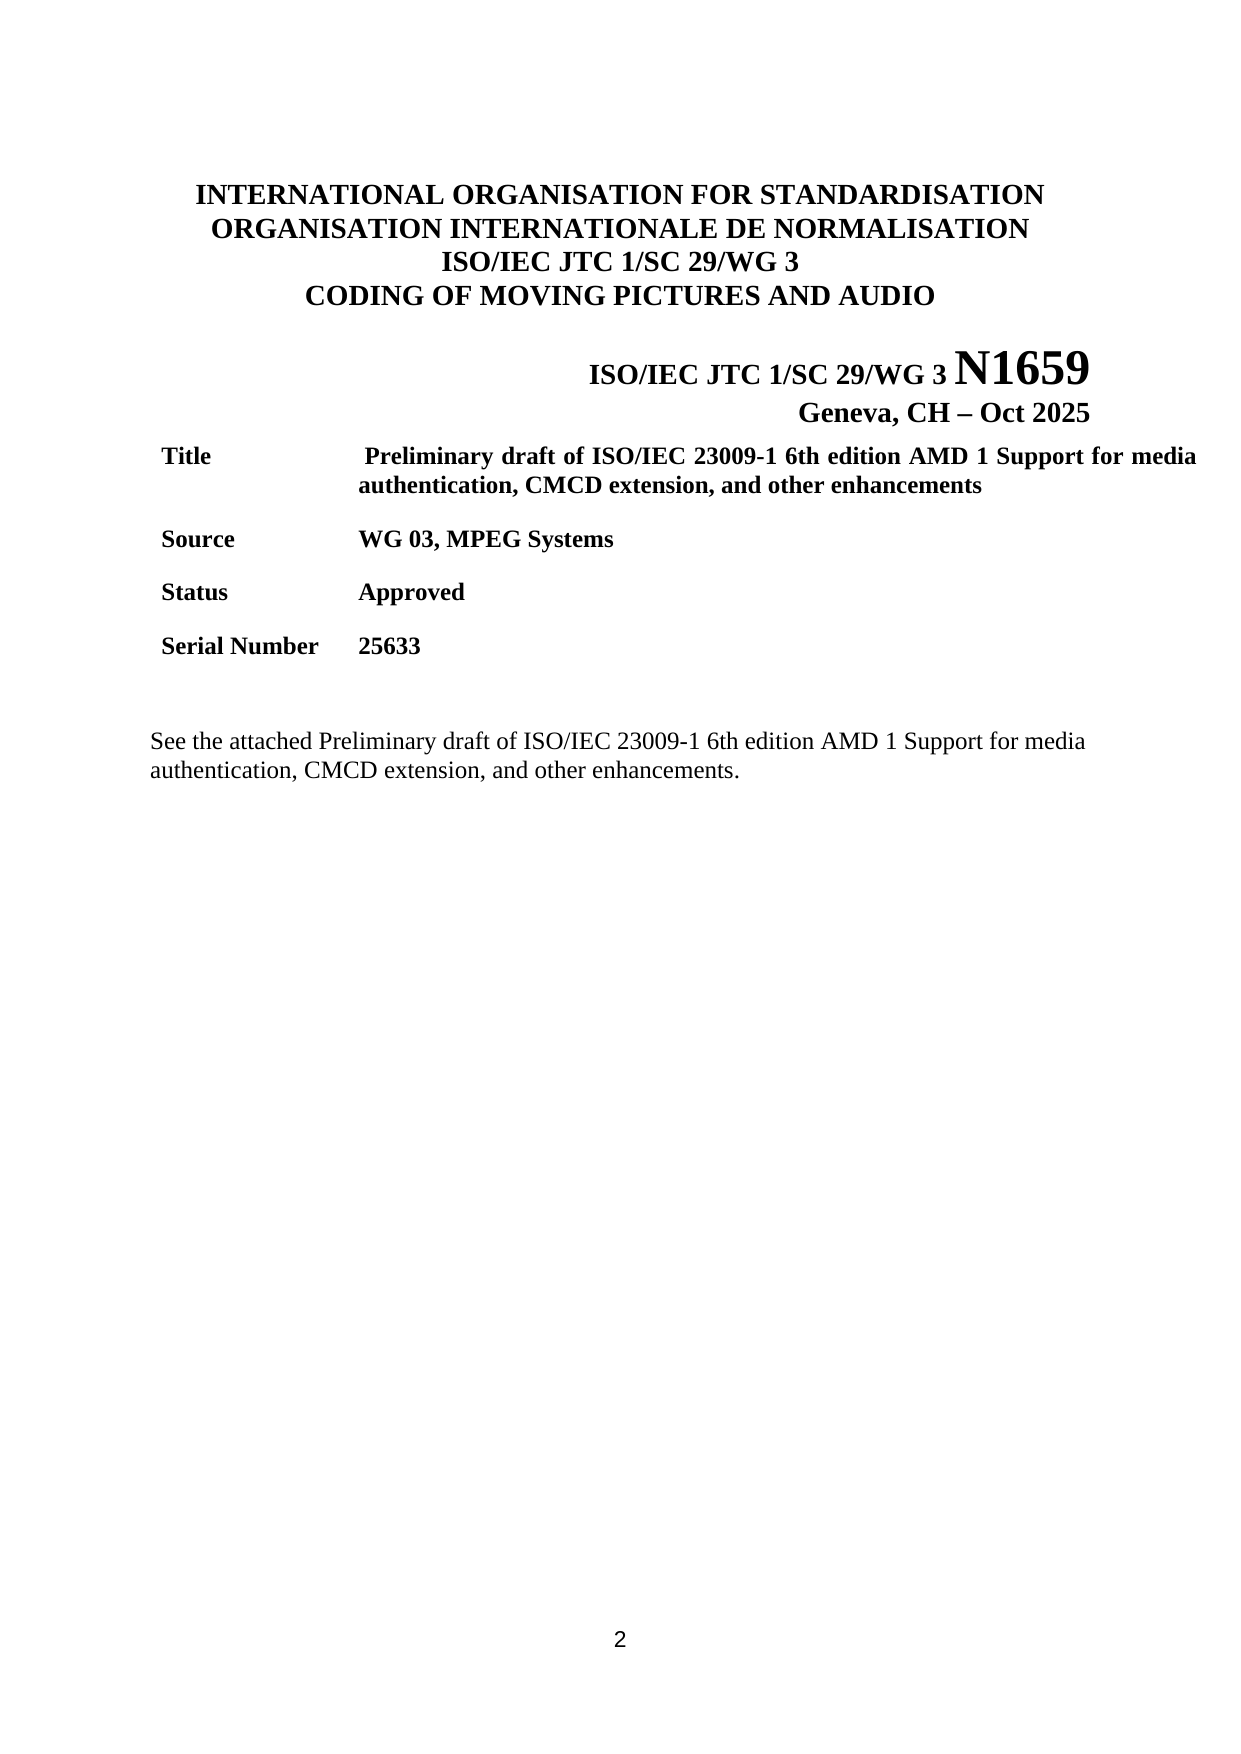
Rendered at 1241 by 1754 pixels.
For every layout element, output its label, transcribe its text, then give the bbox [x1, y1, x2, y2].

text Geneva, CH – Oct 2025 [150, 395, 1090, 429]
table_cell Source [150, 511, 347, 565]
table_header Preliminary draft of ISO/IEC 23009-1 6th edition AMD 1 Support for media authentication, CMCD extension, and other enhancements [347, 429, 1209, 511]
text See the attached Preliminary draft of ISO/IEC 23009-1 6th edition AMD 1 Support for media authentication, CMCD extension, and other enhancements. [150, 726, 1090, 784]
text CODING OF MOVING PICTURES AND AUDIO [150, 278, 1090, 311]
text ISO/IEC JTC 1/SC 29/WG 3 N1659 [150, 338, 1090, 395]
text INTERNATIONAL ORGANISATION FOR STANDARDISATION [150, 177, 1090, 211]
text ORGANISATION INTERNATIONALE DE NORMALISATION [150, 211, 1090, 244]
table_cell Status [150, 565, 347, 619]
table_cell Serial Number [150, 619, 347, 672]
table_cell Approved [347, 565, 1209, 619]
table_header Title [150, 429, 347, 511]
table_cell 25633 [347, 619, 1209, 672]
text ISO/IEC JTC 1/SC 29/WG 3 [150, 244, 1090, 278]
table_cell WG 03, MPEG Systems [347, 511, 1209, 565]
